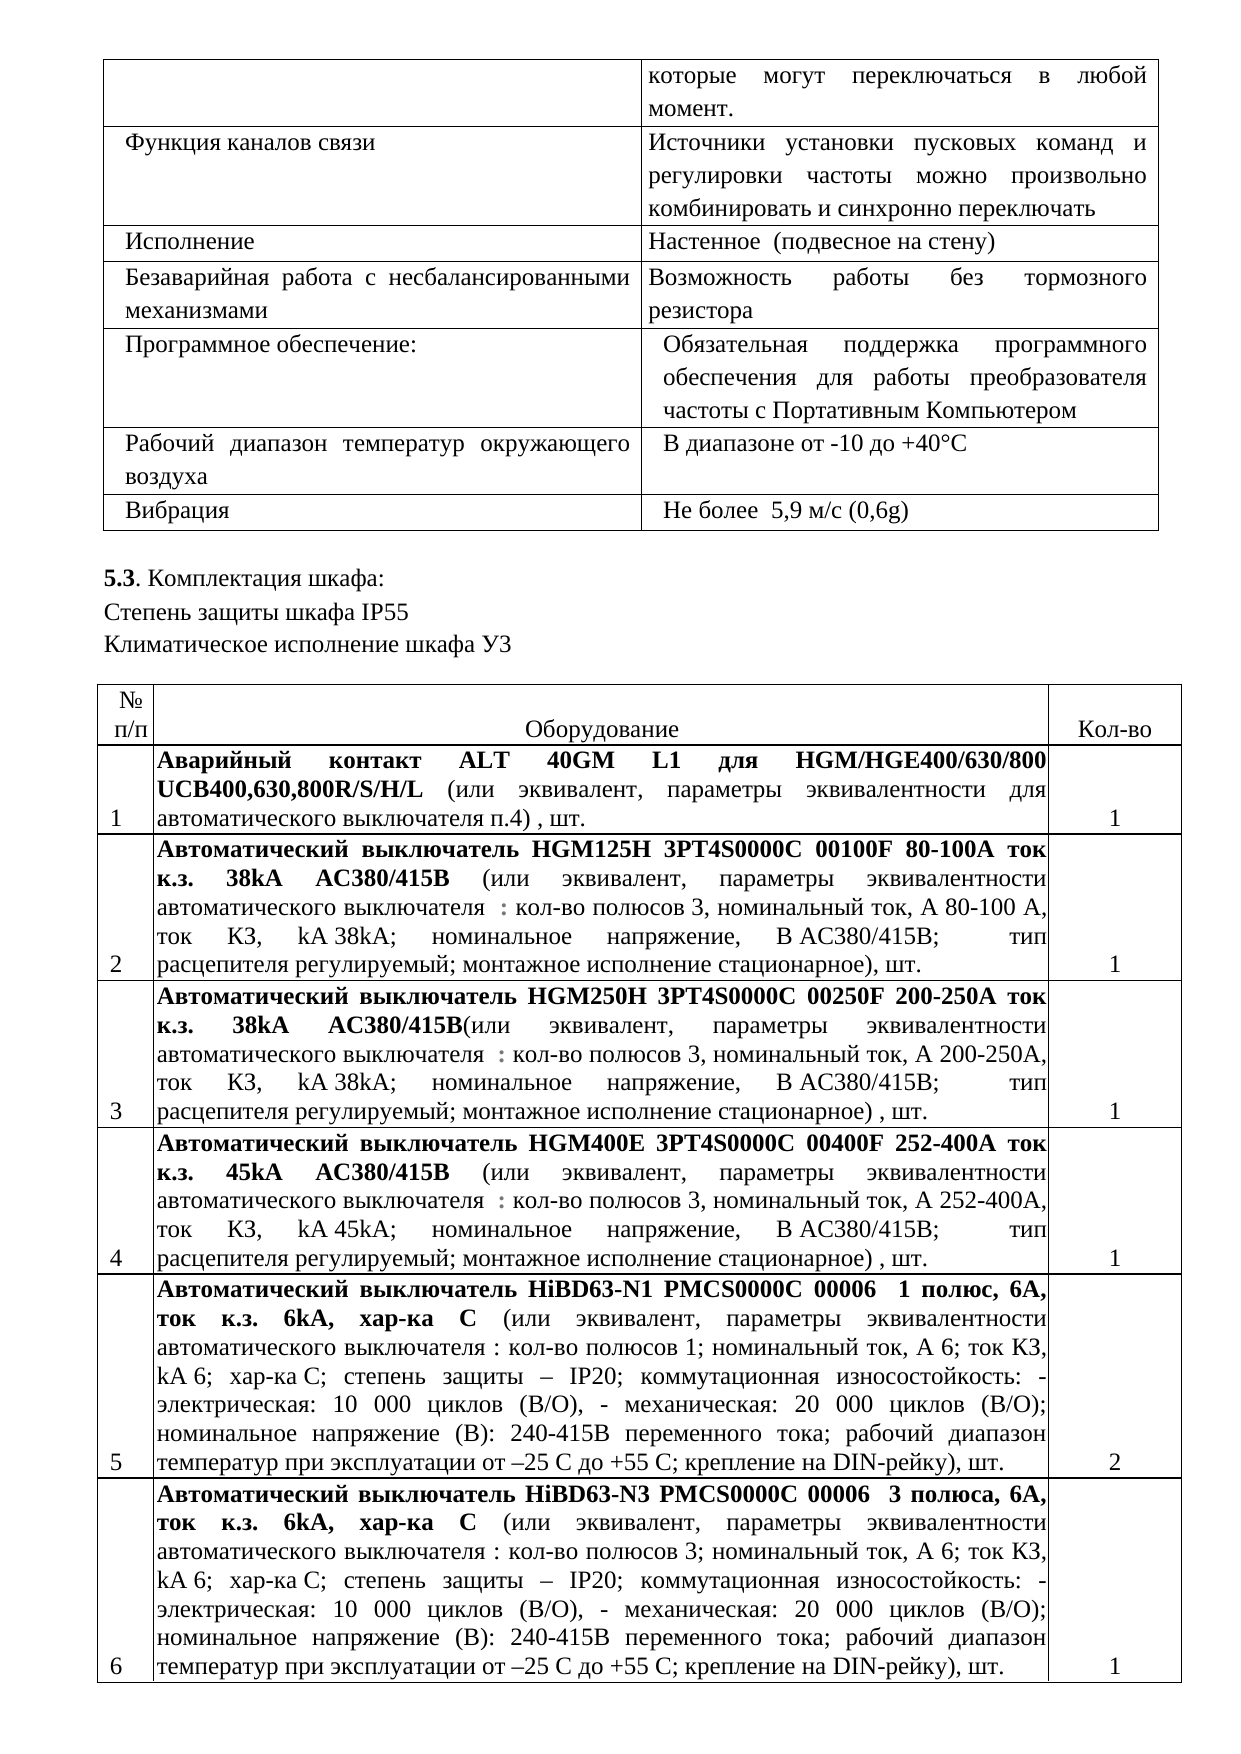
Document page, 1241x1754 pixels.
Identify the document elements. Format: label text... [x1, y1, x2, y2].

table_cell Источники установки пусковых команд и регулировки частоты можно произвольно комбинировать и синхронно переключать [642, 127, 1158, 225]
list Климатическое исполнение шкафа У3 [103, 629, 1196, 658]
list 5.3. Комплектация шкафа: [103, 563, 1196, 592]
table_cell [642, 60, 1158, 126]
table_cell Не более 5,9 м/с (0,6g) [642, 495, 1158, 529]
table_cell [104, 60, 641, 126]
table_cell Автоматический выключатель HGM125H 3PT4S0000C 00100F 80-100A ток к.з. 38kA AC380/415В (или эквивалент, параметры эквивалентности автоматического выключателя : кол-во полюсов 3, номинальный ток, А 80-100 A, ток КЗ, kA 38kA; номинальное напряжение, В AC380/415В; тип расцепителя регулируемый; монтажное исполнение стационарное), шт. [154, 835, 1048, 980]
table_header Кол-во [1049, 685, 1181, 744]
table_cell Рабочий диапазон температур окружающего воздуха [104, 428, 641, 494]
table_cell Безаварийная работа с несбалансированными механизмами [104, 262, 641, 328]
table_cell 1 [98, 746, 153, 833]
table_cell 1 [1049, 746, 1181, 833]
table_header № п/п [98, 685, 153, 744]
table_cell 1 [1049, 1479, 1181, 1681]
table_cell Автоматический выключатель HiBD63-N3 PMCS0000C 00006 3 полюса, 6А, ток к.з. 6kA, хар-ка C (или эквивалент, параметры эквивалентности автоматического выключателя : кол-во полюсов 3; номинальный ток, А 6; ток КЗ, kA 6; хар-ка C; степень защиты – IP20; коммутационная износостойкость: - электрическая: 10 000 циклов (В/О), - механическая: 20 000 циклов (В/О); номинальное напряжение (В): 240-415В переменного тока; рабочий диапазон температур при эксплуатации от –25 С до +55 С; крепление на DIN-рейку), шт. [154, 1479, 1048, 1681]
table_cell 4 [98, 1128, 153, 1273]
table_cell Исполнение [104, 226, 641, 261]
table_cell Автоматический выключатель HGM400E 3PT4S0000C 00400F 252-400A ток к.з. 45kA AC380/415В (или эквивалент, параметры эквивалентности автоматического выключателя : кол-во полюсов 3, номинальный ток, А 252-400A, ток КЗ, kA 45kA; номинальное напряжение, В AC380/415В; тип расцепителя регулируемый; монтажное исполнение стационарное) , шт. [154, 1128, 1048, 1273]
table_cell Настенное (подвесное на стену) [642, 226, 1158, 261]
table_cell 2 [98, 835, 153, 980]
table_cell Вибрация [104, 495, 641, 529]
table_cell 1 [1049, 1128, 1181, 1273]
table_cell 3 [98, 981, 153, 1126]
table_cell Автоматический выключатель HGM250H 3PT4S0000C 00250F 200-250A ток к.з. 38kA AC380/415В(или эквивалент, параметры эквивалентности автоматического выключателя : кол-во полюсов 3, номинальный ток, А 200-250A, ток КЗ, kA 38kA; номинальное напряжение, В AC380/415В; тип расцепителя регулируемый; монтажное исполнение стационарное) , шт. [154, 981, 1048, 1126]
table_cell Аварийный контакт ALT 40GM L1 для HGM/HGE400/630/800 UCB400,630,800R/S/H/L (или эквивалент, параметры эквивалентности для автоматического выключателя п.4) , шт. [154, 746, 1048, 833]
table_cell Программное обеспечение: [104, 329, 641, 427]
table_cell 5 [98, 1275, 153, 1477]
table_cell Обязательная поддержка программного обеспечения для работы преобразователя частоты с Портативным Компьютером [642, 329, 1158, 427]
table_cell 6 [98, 1479, 153, 1681]
table_cell 1 [1049, 981, 1181, 1126]
table_cell 2 [1049, 1275, 1181, 1477]
table_cell Функция каналов связи [104, 127, 641, 225]
table_cell В диапазоне от -10 до +40°С [642, 428, 1158, 494]
table_cell 1 [1049, 835, 1181, 980]
table_cell Автоматический выключатель HiBD63-N1 PMCS0000C 00006 1 полюс, 6А, ток к.з. 6kA, хар-ка C (или эквивалент, параметры эквивалентности автоматического выключателя : кол-во полюсов 1; номинальный ток, А 6; ток КЗ, kA 6; хар-ка C; степень защиты – IP20; коммутационная износостойкость: - электрическая: 10 000 циклов (В/О), - механическая: 20 000 циклов (В/О); номинальное напряжение (В): 240-415В переменного тока; рабочий диапазон температур при эксплуатации от –25 С до +55 С; крепление на DIN-рейку), шт. [154, 1275, 1048, 1477]
table_cell Возможность работы без тормозного резистора [642, 262, 1158, 328]
list Степень защиты шкафа IP55 [103, 597, 1196, 625]
table_header Оборудование [154, 685, 1048, 744]
